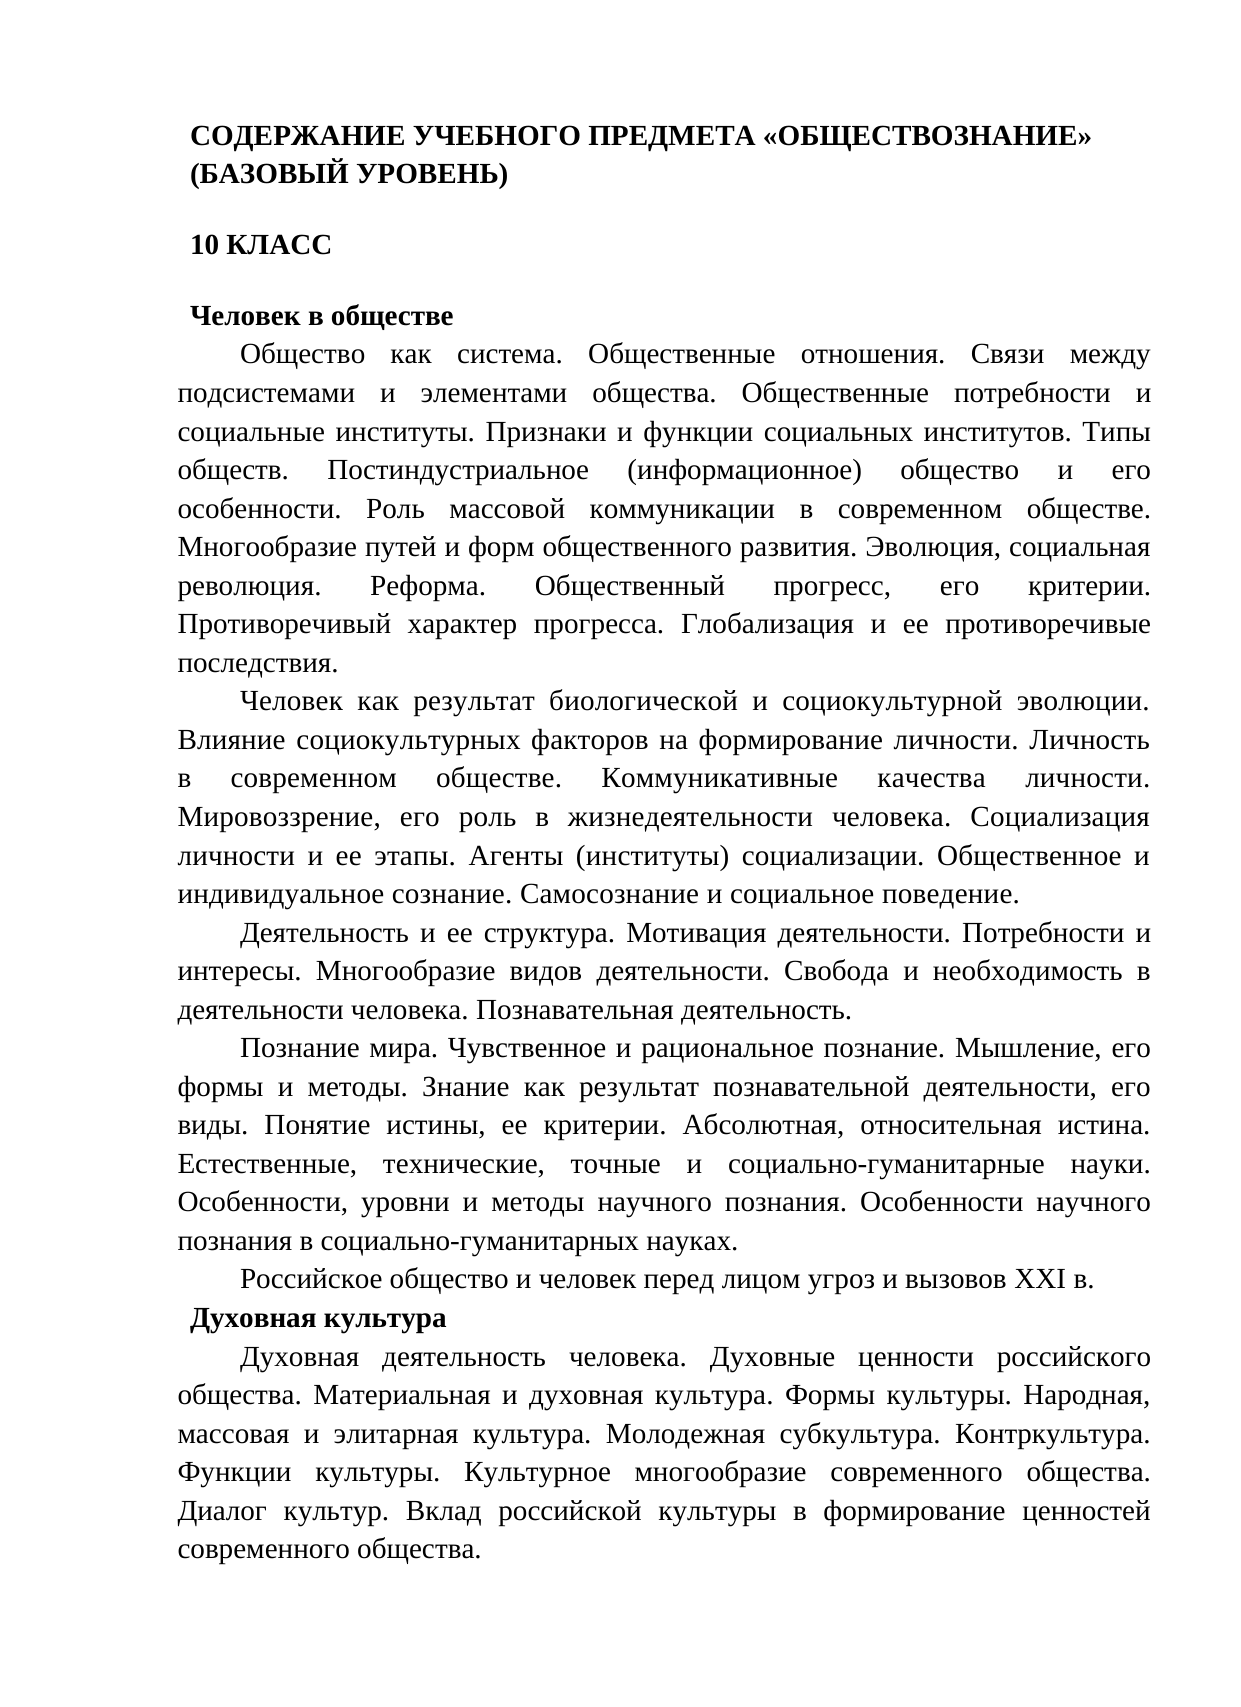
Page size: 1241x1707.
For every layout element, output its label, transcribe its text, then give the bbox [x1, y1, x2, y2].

text Духовная деятельность человека. Духовные ценности российского общества. Материальная и духовная культура. Формы культуры. Народная, массовая и элитарная культура. Молодежная субкультура. Контркультура. Функции культуры. Культурное многообразие современного общества. Диалог культур. Вклад российской культуры в формирование ценностей современного общества. [177, 1339, 1152, 1565]
text 10 КЛАСС [190, 227, 1152, 261]
text Познание мира. Чувственное и рациональное познание. Мышление, его формы и методы. Знание как результат познавательной деятельности, его виды. Понятие истины, ее критерии. Абсолютная, относительная истина. Естественные, технические, точные и социально-гуманитарные науки. Особенности, уровни и методы научного познания. Особенности научного познания в социально-гуманитарных науках. [177, 1030, 1152, 1257]
text Духовная культура [190, 1300, 1152, 1334]
text Российское общество и человек перед лицом угроз и вызовов XXI в. [177, 1262, 1152, 1295]
text Деятельность и ее структура. Мотивация деятельности. Потребности и интересы. Многообразие видов деятельности. Свобода и необходимость в деятельности человека. Познавательная деятельность. [177, 915, 1152, 1025]
text СОДЕРЖАНИЕ УЧЕБНОГО ПРЕДМЕТА «ОБЩЕСТВОЗНАНИЕ» (БАЗОВЫЙ УРОВЕНЬ) [190, 118, 1152, 190]
text Человек как результат биологической и социокультурной эволюции. Влияние социокультурных факторов на формирование личности. Личность в современном обществе. Коммуникативные качества личности. Мировоззрение, его роль в жизнедеятельности человека. Социализация личности и ее этапы. Агенты (институты) социализации. Общественное и индивидуальное сознание. Самосознание и социальное поведение. [177, 683, 1152, 910]
text Общество как система. Общественные отношения. Связи между подсистемами и элементами общества. Общественные потребности и социальные институты. Признаки и функции социальных институтов. Типы обществ. Постиндустриальное (информационное) общество и его особенности. Роль массовой коммуникации в современном обществе. Многообразие путей и форм общественного развития. Эволюция, социальная революция. Реформа. Общественный прогресс, его критерии. Противоречивый характер прогресса. Глобализация и ее противоречивые последствия. [177, 337, 1152, 678]
text Человек в обществе [190, 298, 1152, 332]
